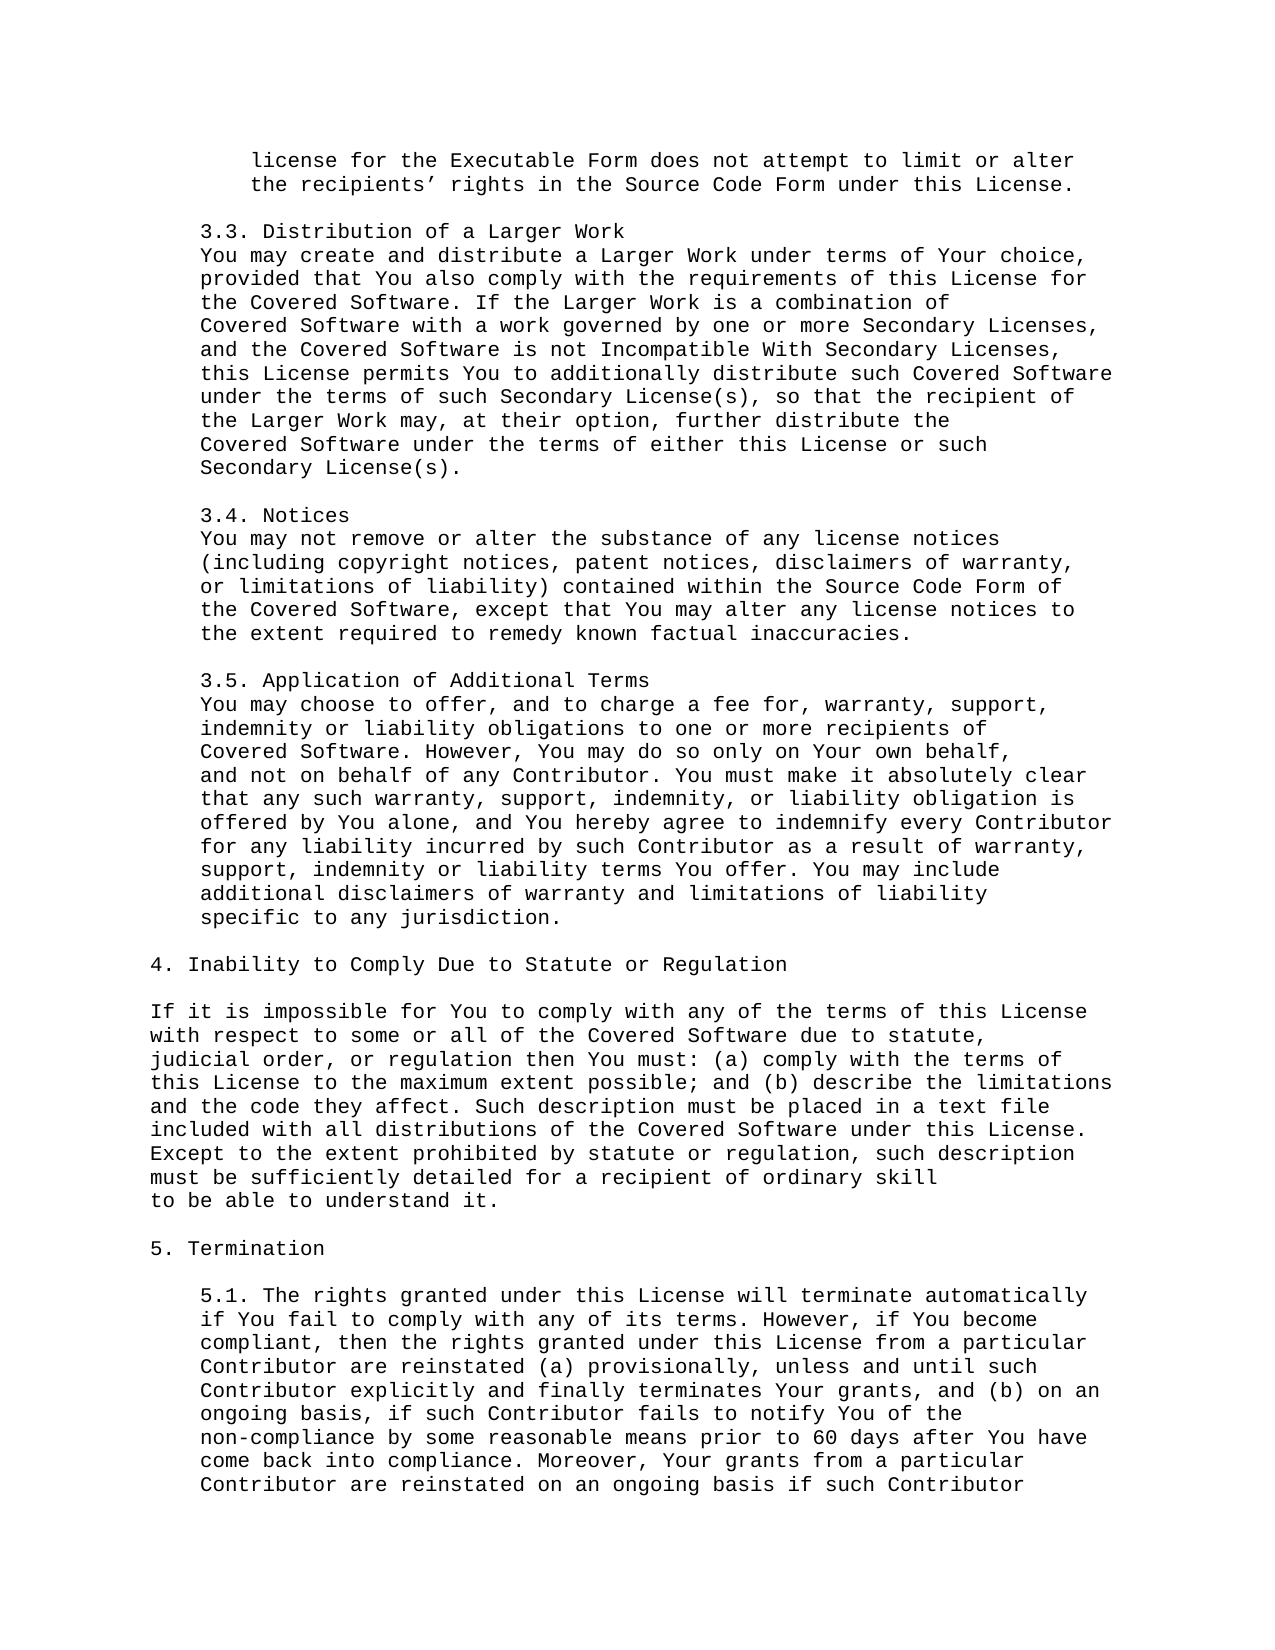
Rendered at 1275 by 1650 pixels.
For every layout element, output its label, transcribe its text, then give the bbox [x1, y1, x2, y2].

text Contributor are reinstated on an ongoing basis if such Contributor [150, 1474, 1125, 1498]
text You may choose to offer, and to charge a fee for, warranty, support, [150, 694, 1125, 717]
text indemnity or liability obligations to one or more recipients of [150, 717, 1125, 741]
text license for the Executable Form does not attempt to limit or alter [150, 150, 1125, 174]
text and not on behalf of any Contributor. You must make it absolutely clear [150, 765, 1125, 788]
text ongoing basis, if such Contributor fails to notify You of the [150, 1403, 1125, 1427]
text 3.4. Notices [150, 505, 1125, 528]
text Contributor explicitly and finally terminates Your grants, and (b) on an [150, 1379, 1125, 1403]
text under the terms of such Secondary License(s), so that the recipient of [150, 386, 1125, 410]
text the recipients’ rights in the Source Code Form under this License. [150, 174, 1125, 197]
text Covered Software under the terms of either this License or such [150, 434, 1125, 457]
text to be able to understand it. [150, 1190, 1125, 1214]
text 3.3. Distribution of a Larger Work [150, 221, 1125, 244]
text 3.5. Application of Additional Terms [150, 670, 1125, 694]
text 4. Inability to Comply Due to Statute or Regulation [150, 954, 1125, 978]
text for any liability incurred by such Contributor as a result of warranty, [150, 836, 1125, 859]
text offered by You alone, and You hereby agree to indemnify every Contributor [150, 812, 1125, 836]
text this License permits You to additionally distribute such Covered Software [150, 363, 1125, 386]
text that any such warranty, support, indemnity, or liability obligation is [150, 788, 1125, 812]
text 5.1. The rights granted under this License will terminate automatically [150, 1285, 1125, 1309]
text and the Covered Software is not Incompatible With Secondary Licenses, [150, 339, 1125, 363]
text You may not remove or alter the substance of any license notices [150, 528, 1125, 552]
text the Covered Software, except that You may alter any license notices to [150, 599, 1125, 623]
text judicial order, or regulation then You must: (a) comply with the terms of [150, 1048, 1125, 1072]
text provided that You also comply with the requirements of this License for [150, 268, 1125, 292]
text non-compliance by some reasonable means prior to 60 days after You have [150, 1427, 1125, 1451]
text this License to the maximum extent possible; and (b) describe the limitations [150, 1072, 1125, 1096]
text specific to any jurisdiction. [150, 907, 1125, 930]
text Covered Software. However, You may do so only on Your own behalf, [150, 741, 1125, 765]
text 5. Termination [150, 1238, 1125, 1261]
text If it is impossible for You to comply with any of the terms of this License [150, 1001, 1125, 1025]
text Secondary License(s). [150, 457, 1125, 481]
text and the code they affect. Such description must be placed in a text file [150, 1096, 1125, 1119]
text or limitations of liability) contained within the Source Code Form of [150, 576, 1125, 599]
text compliant, then the rights granted under this License from a particular [150, 1332, 1125, 1356]
text You may create and distribute a Larger Work under terms of Your choice, [150, 244, 1125, 268]
text included with all distributions of the Covered Software under this License. [150, 1119, 1125, 1143]
text Except to the extent prohibited by statute or regulation, such description [150, 1143, 1125, 1167]
text Contributor are reinstated (a) provisionally, unless and until such [150, 1356, 1125, 1379]
text with respect to some or all of the Covered Software due to statute, [150, 1025, 1125, 1048]
text come back into compliance. Moreover, Your grants from a particular [150, 1451, 1125, 1474]
text (including copyright notices, patent notices, disclaimers of warranty, [150, 552, 1125, 576]
text must be sufficiently detailed for a recipient of ordinary skill [150, 1167, 1125, 1190]
text the Covered Software. If the Larger Work is a combination of [150, 292, 1125, 316]
text additional disclaimers of warranty and limitations of liability [150, 883, 1125, 907]
text if You fail to comply with any of its terms. However, if You become [150, 1309, 1125, 1332]
text the extent required to remedy known factual inaccuracies. [150, 623, 1125, 647]
text Covered Software with a work governed by one or more Secondary Licenses, [150, 316, 1125, 339]
text the Larger Work may, at their option, further distribute the [150, 410, 1125, 434]
text support, indemnity or liability terms You offer. You may include [150, 859, 1125, 883]
